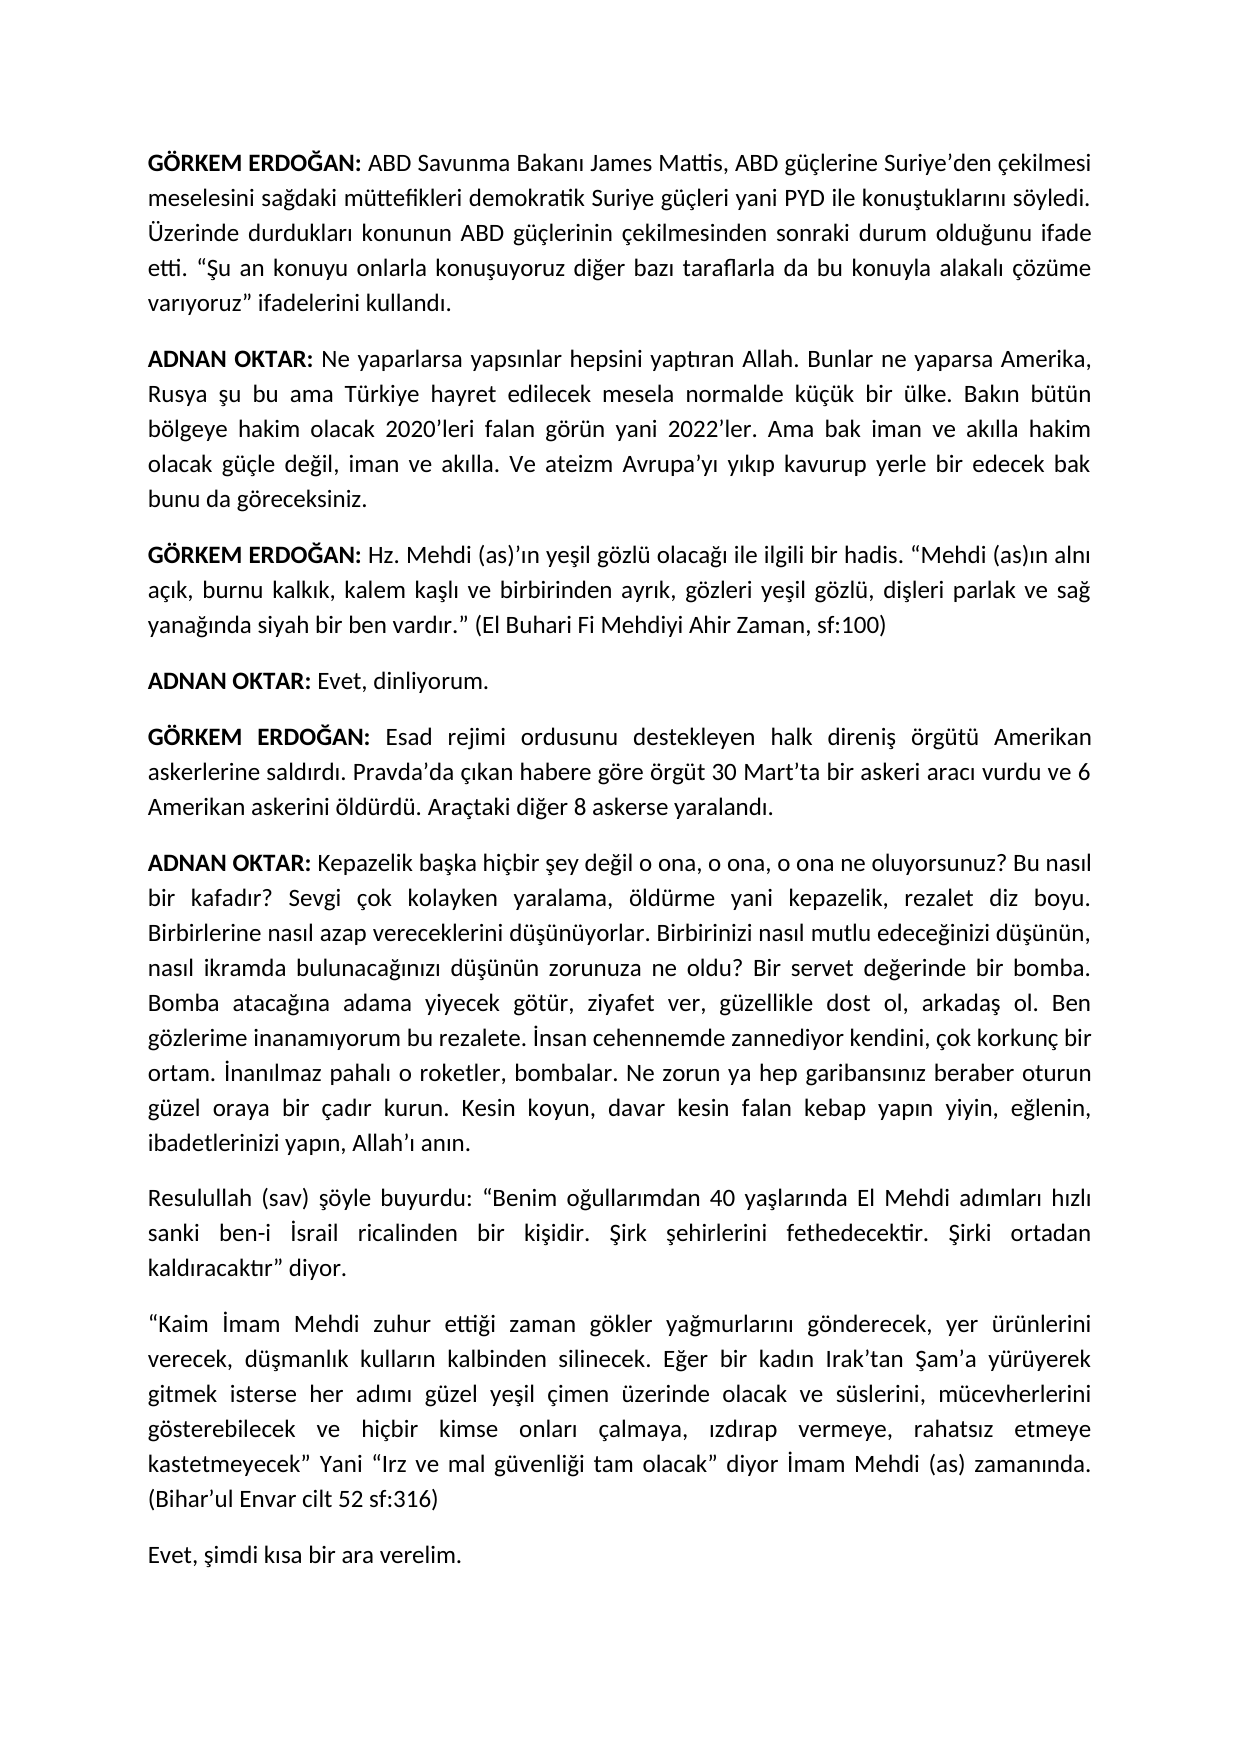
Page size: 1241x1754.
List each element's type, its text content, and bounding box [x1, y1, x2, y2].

text ADNAN OKTAR: Kepazelik başka hiçbir şey değil o ona, o ona, o ona ne oluyorsunuz? Bu nasıl bir kafadır? Sevgi çok kolayken yaralama, öldürme yani kepazelik, rezalet diz boyu. Birbirlerine nasıl azap vereceklerini düşünüyorlar. Birbirinizi nasıl mutlu edeceğinizi düşünün, nasıl ikramda bulunacağınızı düşünün zorunuza ne oldu? Bir servet değerinde bir bomba. Bomba atacağına adama yiyecek götür, ziyafet ver, güzellikle dost ol, arkadaş ol. Ben gözlerime inanamıyorum bu rezalete. İnsan cehennemde zannediyor kendini, çok korkunç bir ortam. İnanılmaz pahalı o roketler, bombalar. Ne zorun ya hep garibansınız beraber oturun güzel oraya bir çadır kurun. Kesin koyun, davar kesin falan kebap yapın yiyin, eğlenin, ibadetlerinizi yapın, Allah’ı anın. [148, 847, 1093, 1157]
text Evet, şimdi kısa bir ara verelim. [148, 1539, 1093, 1570]
text GÖRKEM ERDOĞAN: ABD Savunma Bakanı James Mattis, ABD güçlerine Suriye’den çekilmesi meselesini sağdaki müttefikleri demokratik Suriye güçleri yani PYD ile konuştuklarını söyledi. Üzerinde durdukları konunun ABD güçlerinin çekilmesinden sonraki durum olduğunu ifade etti. “Şu an konuyu onlarla konuşuyoruz diğer bazı taraflarla da bu konuyla alakalı çözüme varıyoruz” ifadelerini kullandı. [148, 148, 1093, 318]
text Resulullah (sav) şöyle buyurdu: “Benim oğullarımdan 40 yaşlarında El Mehdi adımları hızlı sanki ben-i İsrail ricalinden bir kişidir. Şirk şehirlerini fethedecektir. Şirki ortadan kaldıracaktır” diyor. [148, 1183, 1093, 1283]
text ADNAN OKTAR: Evet, dinliyorum. [148, 665, 1093, 696]
text “Kaim İmam Mehdi zuhur ettiği zaman gökler yağmurlarını gönderecek, yer ürünlerini verecek, düşmanlık kulların kalbinden silinecek. Eğer bir kadın Irak’tan Şam’a yürüyerek gitmek isterse her adımı güzel yeşil çimen üzerinde olacak ve süslerini, mücevherlerini gösterebilecek ve hiçbir kimse onları çalmaya, ızdırap vermeye, rahatsız etmeye kastetmeyecek” Yani “Irz ve mal güvenliği tam olacak” diyor İmam Mehdi (as) zamanında. (Bihar’ul Envar cilt 52 sf:316) [148, 1308, 1093, 1514]
text ADNAN OKTAR: Ne yaparlarsa yapsınlar hepsini yaptıran Allah. Bunlar ne yaparsa Amerika, Rusya şu bu ama Türkiye hayret edilecek mesela normalde küçük bir ülke. Bakın bütün bölgeye hakim olacak 2020’leri falan görün yani 2022’ler. Ama bak iman ve akılla hakim olacak güçle değil, iman ve akılla. Ve ateizm Avrupa’yı yıkıp kavurup yerle bir edecek bak bunu da göreceksiniz. [148, 343, 1093, 514]
text GÖRKEM ERDOĞAN: Hz. Mehdi (as)’ın yeşil gözlü olacağı ile ilgili bir hadis. “Mehdi (as)ın alnı açık, burnu kalkık, kalem kaşlı ve birbirinden ayrık, gözleri yeşil gözlü, dişleri parlak ve sağ yanağında siyah bir ben vardır.” (El Buhari Fi Mehdiyi Ahir Zaman, sf:100) [148, 539, 1093, 640]
text GÖRKEM ERDOĞAN: Esad rejimi ordusunu destekleyen halk direniş örgütü Amerikan askerlerine saldırdı. Pravda’da çıkan habere göre örgüt 30 Mart’ta bir askeri aracı vurdu ve 6 Amerikan askerini öldürdü. Araçtaki diğer 8 askerse yaralandı. [148, 721, 1093, 821]
